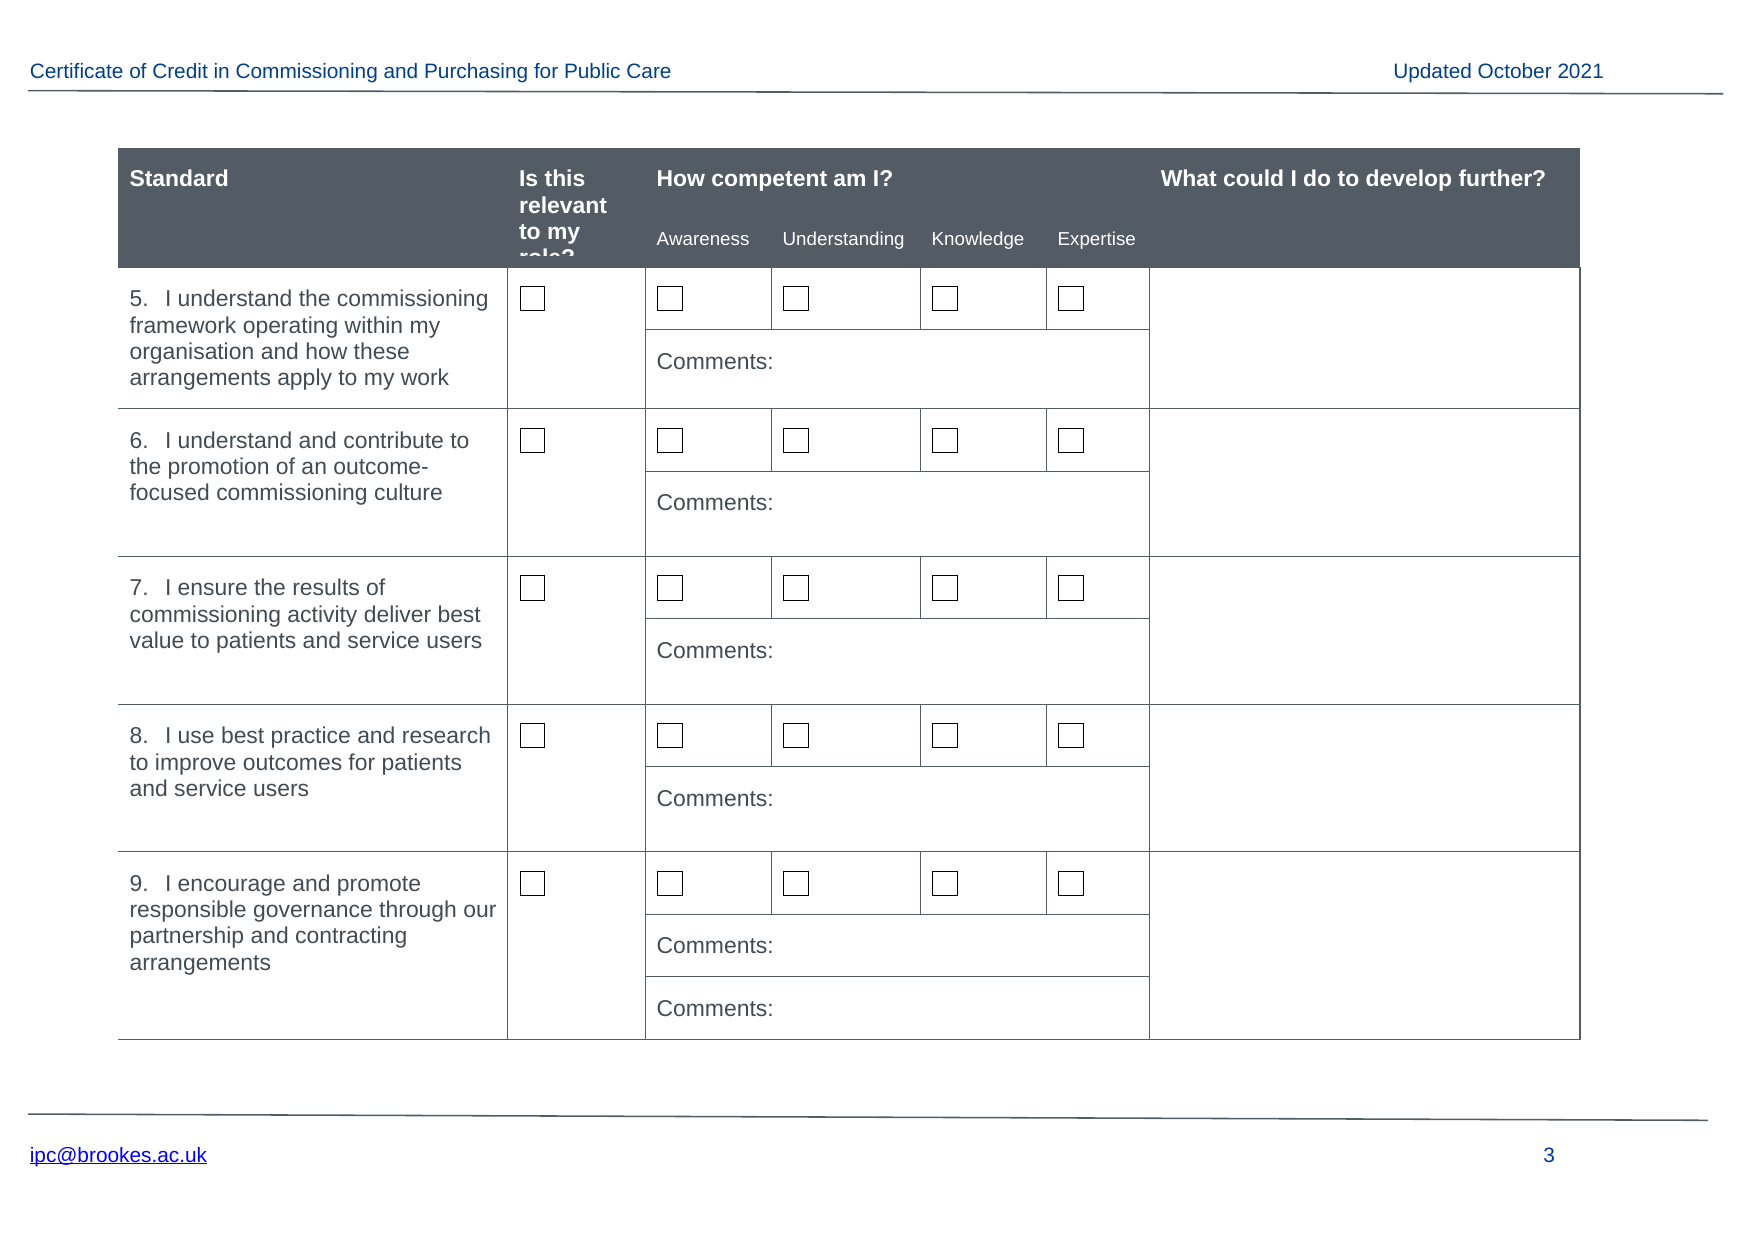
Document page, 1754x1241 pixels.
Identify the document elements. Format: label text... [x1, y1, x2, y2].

table_cell [508, 852, 645, 1038]
table_cell I understand and contribute to the promotion of an outcome-focused commissioning culture [118, 409, 507, 556]
table_cell [1047, 268, 1149, 329]
table_cell [921, 557, 1046, 618]
table_cell [772, 557, 920, 618]
table_cell [646, 557, 771, 618]
table_cell [1150, 557, 1579, 703]
table_cell [1150, 852, 1579, 1038]
table_cell [508, 557, 645, 703]
table_cell [646, 852, 771, 914]
table_cell [921, 705, 1046, 766]
table_cell [508, 409, 645, 556]
table_cell [1047, 557, 1149, 618]
table_header Is this relevant to my role? [508, 148, 645, 267]
table_header How competent am I? [645, 148, 1149, 209]
table_cell [1047, 409, 1149, 471]
table_cell Comments: [646, 977, 1149, 1038]
table_cell [508, 268, 645, 408]
table_cell [772, 268, 920, 329]
table_cell I encourage and promote responsible governance through our partnership and contracting arrangements [118, 852, 507, 1038]
table_cell I understand the commissioning framework operating within my organisation and how these arrangements apply to my work [118, 268, 507, 408]
table_cell [921, 268, 1046, 329]
table_cell Awareness [645, 209, 771, 267]
table_cell [921, 852, 1046, 914]
table_cell I ensure the results of commissioning activity deliver best value to patients and service users [118, 557, 507, 703]
table_cell I use best practice and research to improve outcomes for patients and service users [118, 705, 507, 851]
table_cell [772, 409, 920, 471]
table_cell [921, 409, 1046, 471]
table_cell [772, 852, 920, 914]
table_cell Understanding [771, 209, 920, 267]
table_cell Knowledge [920, 209, 1046, 267]
table_header Standard [118, 148, 508, 267]
table_cell [772, 705, 920, 766]
table_header What could I do to develop further? [1149, 148, 1580, 267]
table_cell [1150, 268, 1579, 408]
table_cell [1150, 409, 1579, 556]
table_cell Comments: [646, 915, 1149, 976]
table_cell [646, 268, 771, 329]
table_cell Comments: [646, 767, 1149, 851]
table_cell [1150, 705, 1579, 851]
table_cell [1047, 852, 1149, 914]
table_cell Comments: [646, 472, 1149, 556]
table_cell Expertise [1046, 209, 1149, 267]
table_cell Comments: [646, 330, 1149, 408]
table_cell [646, 705, 771, 766]
table_cell [508, 705, 645, 851]
table_cell Comments: [646, 619, 1149, 703]
table_cell [646, 409, 771, 471]
table_cell [1047, 705, 1149, 766]
